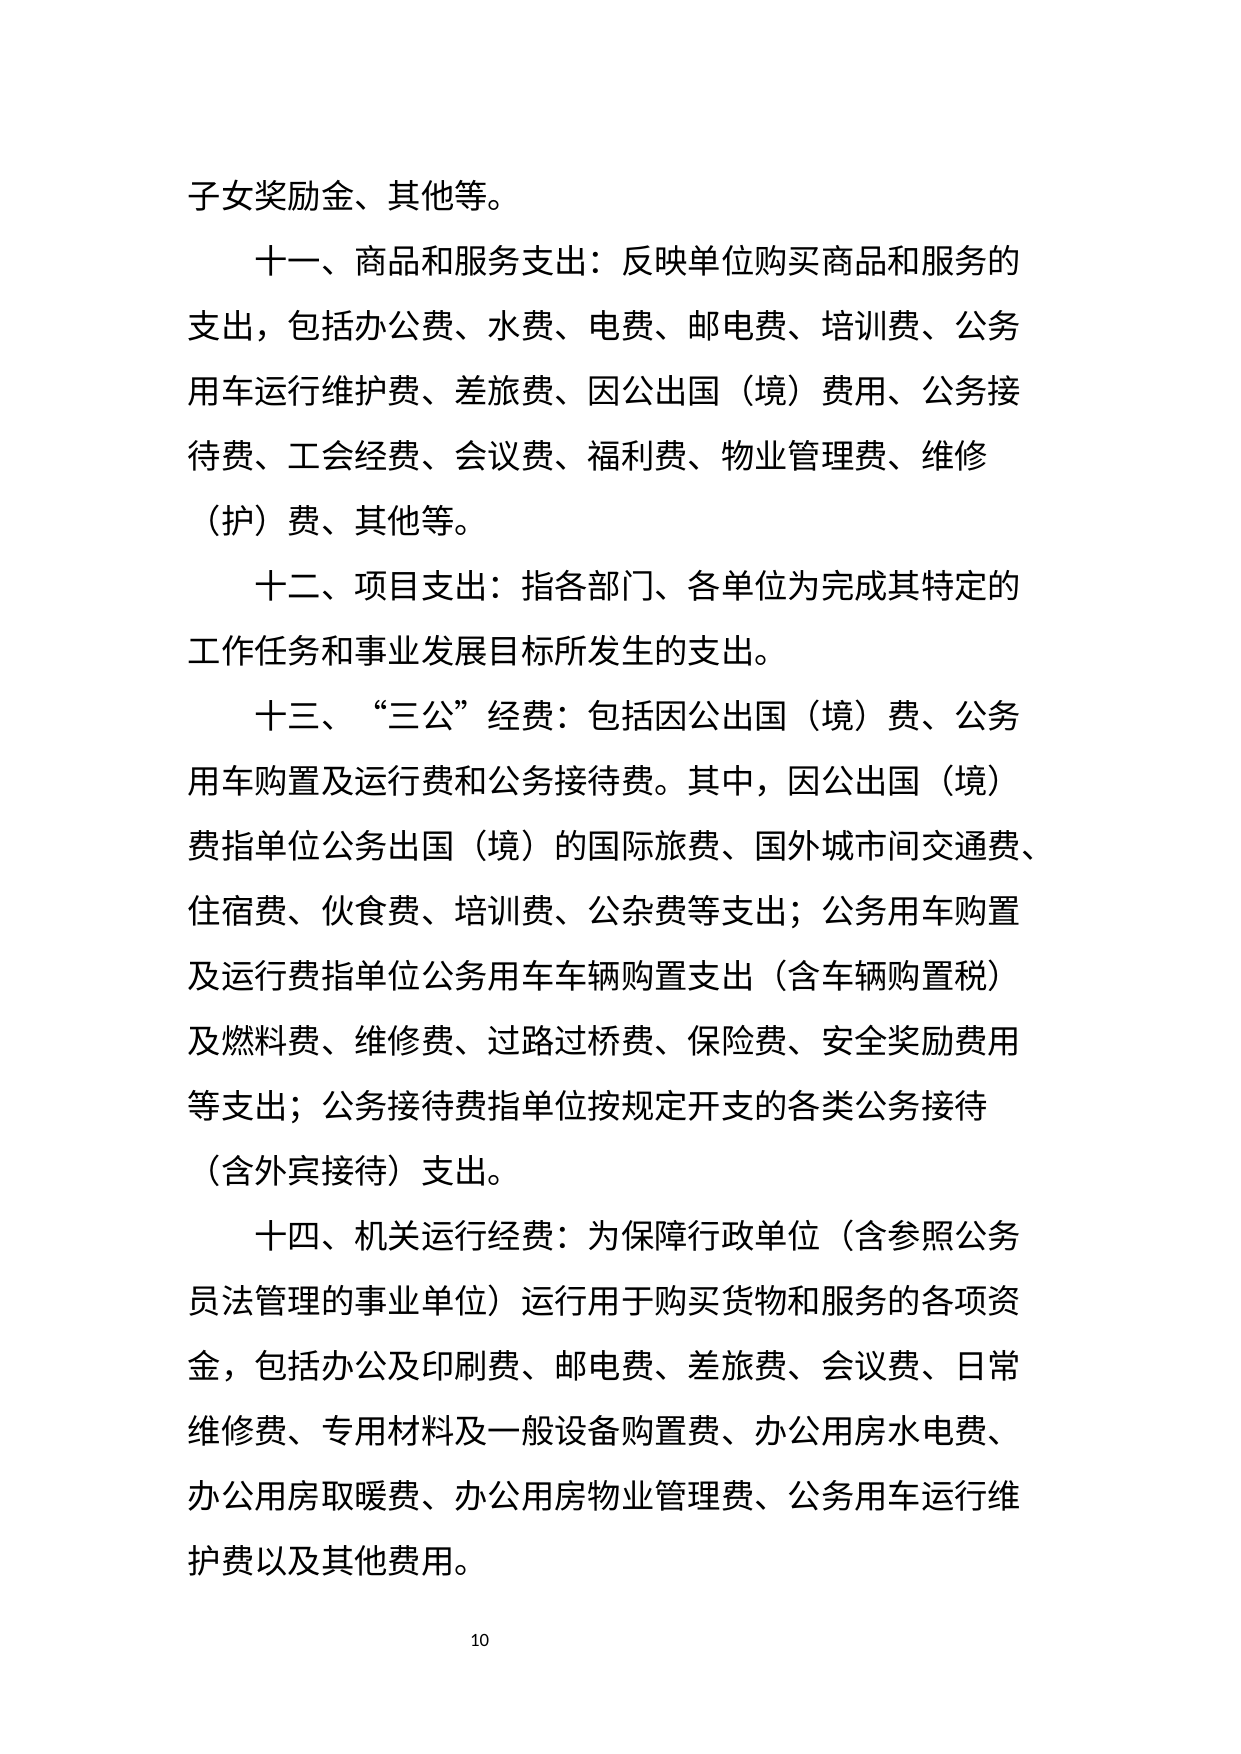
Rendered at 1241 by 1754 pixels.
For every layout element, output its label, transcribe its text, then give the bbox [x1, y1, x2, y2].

text 十三、“三公”经费：包括因公出国（境）费、公务用车购置及运行费和公务接待费。其中，因公出国（境）费指单位公务出国（境）的国际旅费、国外城市间交通费、住宿费、伙食费、培训费、公杂费等支出；公务用车购置及运行费指单位公务用车车辆购置支出（含车辆购置税）及燃料费、维修费、过路过桥费、保险费、安全奖励费用等支出；公务接待费指单位按规定开支的各类公务接待（含外宾接待）支出。 [187, 682, 1053, 1202]
text 十一、商品和服务支出：反映单位购买商品和服务的支出，包括办公费、水费、电费、邮电费、培训费、公务用车运行维护费、差旅费、因公出国（境）费用、公务接待费、工会经费、会议费、福利费、物业管理费、维修（护）费、其他等。 [187, 227, 1053, 552]
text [187, 162, 1053, 227]
text 十二、项目支出：指各部门、各单位为完成其特定的工作任务和事业发展目标所发生的支出。 [187, 552, 1053, 682]
text 十四、机关运行经费：为保障行政单位（含参照公务员法管理的事业单位）运行用于购买货物和服务的各项资金，包括办公及印刷费、邮电费、差旅费、会议费、日常维修费、专用材料及一般设备购置费、办公用房水电费、办公用房取暖费、办公用房物业管理费、公务用车运行维护费以及其他费用。 [187, 1202, 1053, 1592]
